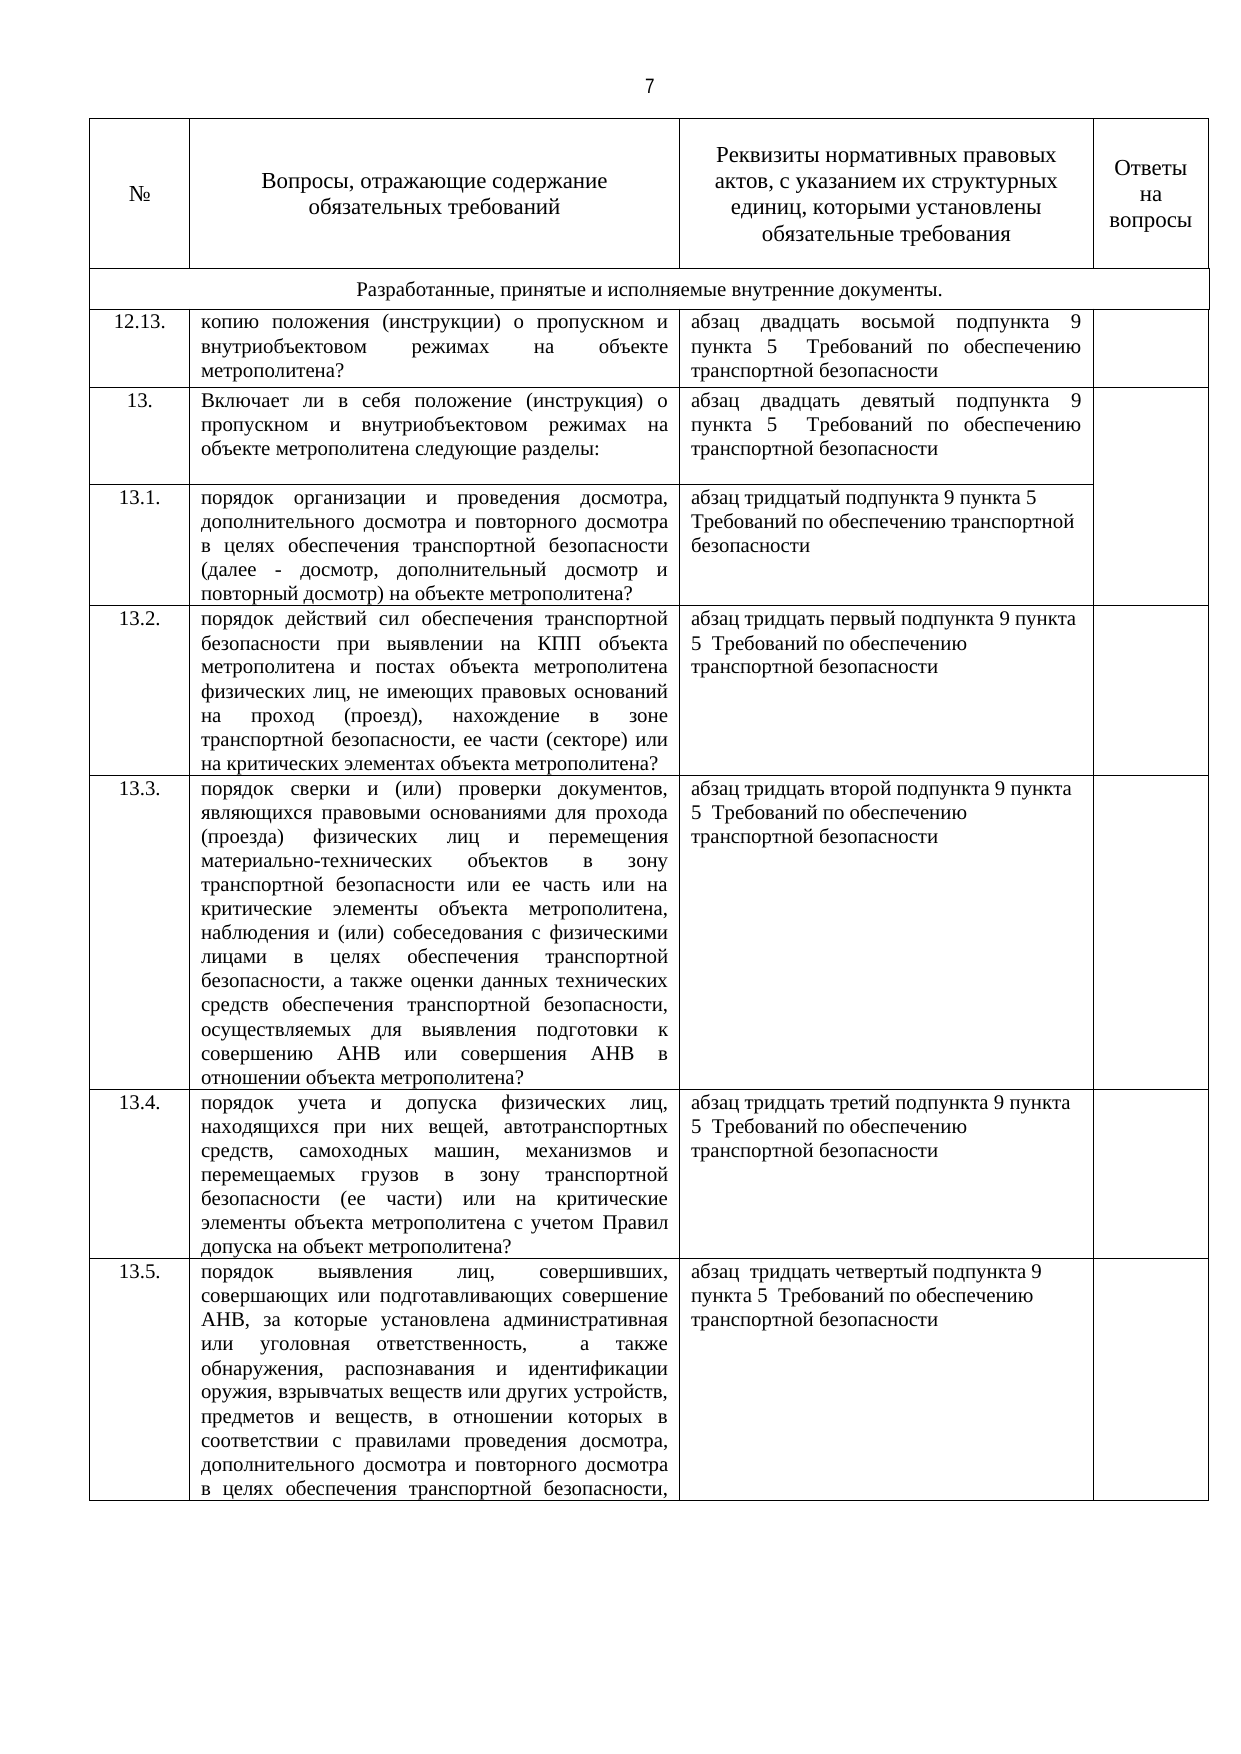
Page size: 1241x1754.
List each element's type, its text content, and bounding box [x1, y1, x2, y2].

table_header Ответы на вопросы [1094, 119, 1208, 267]
table_cell абзац тридцатый подпункта 9 пункта 5 Требований по обеспечению транспортной безопасности [680, 485, 1093, 605]
table_header № [90, 119, 189, 267]
table_cell абзац тридцать первый подпункта 9 пункта 5 Требований по обеспечению транспортной безопасности [680, 606, 1093, 775]
table_cell 13. [90, 388, 189, 484]
table_cell [1094, 776, 1208, 1089]
table_cell [1094, 1259, 1208, 1500]
table_cell абзац тридцать четвертый подпункта 9 пункта 5 Требований по обеспечению транспортной безопасности [680, 1259, 1093, 1500]
table_cell 13.3. [90, 776, 189, 1089]
table_cell 13.5. [90, 1259, 189, 1500]
table_cell абзац тридцать второй подпункта 9 пункта 5 Требований по обеспечению транспортной безопасности [680, 776, 1093, 1089]
table_header Реквизиты нормативных правовых актов, с указанием их структурных единиц, которыми установлены обязательные требования [680, 119, 1093, 267]
table_cell абзац двадцать восьмой подпункта 9 пункта 5 Требований по обеспечению транспортной безопасности [680, 310, 1093, 387]
table_cell [1094, 388, 1208, 605]
table_cell копию положения (инструкции) о пропускном и внутриобъектовом режимах на объекте метрополитена? [190, 310, 679, 387]
table_cell абзац тридцать третий подпункта 9 пункта 5 Требований по обеспечению транспортной безопасности [680, 1090, 1093, 1258]
table_cell порядок учета и допуска физических лиц, находящихся при них вещей, автотранспортных средств, самоходных машин, механизмов и перемещаемых грузов в зону транспортной безопасности (ее части) или на критические элементы объекта метрополитена с учетом Правил допуска на объект метрополитена? [190, 1090, 679, 1258]
table_cell порядок действий сил обеспечения транспортной безопасности при выявлении на КПП объекта метрополитена и постах объекта метрополитена физических лиц, не имеющих правовых оснований на проход (проезд), нахождение в зоне транспортной безопасности, ее части (секторе) или на критических элементах объекта метрополитена? [190, 606, 679, 775]
table_cell Разработанные, принятые и исполняемые внутренние документы. [90, 269, 1209, 308]
table_cell порядок сверки и (или) проверки документов, являющихся правовыми основаниями для прохода (проезда) физических лиц и перемещения материально-технических объектов в зону транспортной безопасности или ее часть или на критические элементы объекта метрополитена, наблюдения и (или) собеседования с физическими лицами в целях обеспечения транспортной безопасности, а также оценки данных технических средств обеспечения транспортной безопасности, осуществляемых для выявления подготовки к совершению АНВ или совершения АНВ в отношении объекта метрополитена? [190, 776, 679, 1089]
table_cell Включает ли в себя положение (инструкция) о пропускном и внутриобъектовом режимах на объекте метрополитена следующие разделы: [190, 388, 679, 484]
table_cell 12.13. [90, 310, 189, 387]
table_cell [1094, 310, 1208, 387]
table_cell 13.1. [90, 485, 189, 605]
table_cell 13.4. [90, 1090, 189, 1258]
table_cell 13.2. [90, 606, 189, 775]
table_cell [1094, 1090, 1208, 1258]
table_cell [1094, 606, 1208, 775]
table_cell порядок организации и проведения досмотра, дополнительного досмотра и повторного досмотра в целях обеспечения транспортной безопасности (далее - досмотр, дополнительный досмотр и повторный досмотр) на объекте метрополитена? [190, 485, 679, 605]
table_cell абзац двадцать девятый подпункта 9 пункта 5 Требований по обеспечению транспортной безопасности [680, 388, 1093, 484]
table_header Вопросы, отражающие содержание обязательных требований [190, 119, 679, 267]
